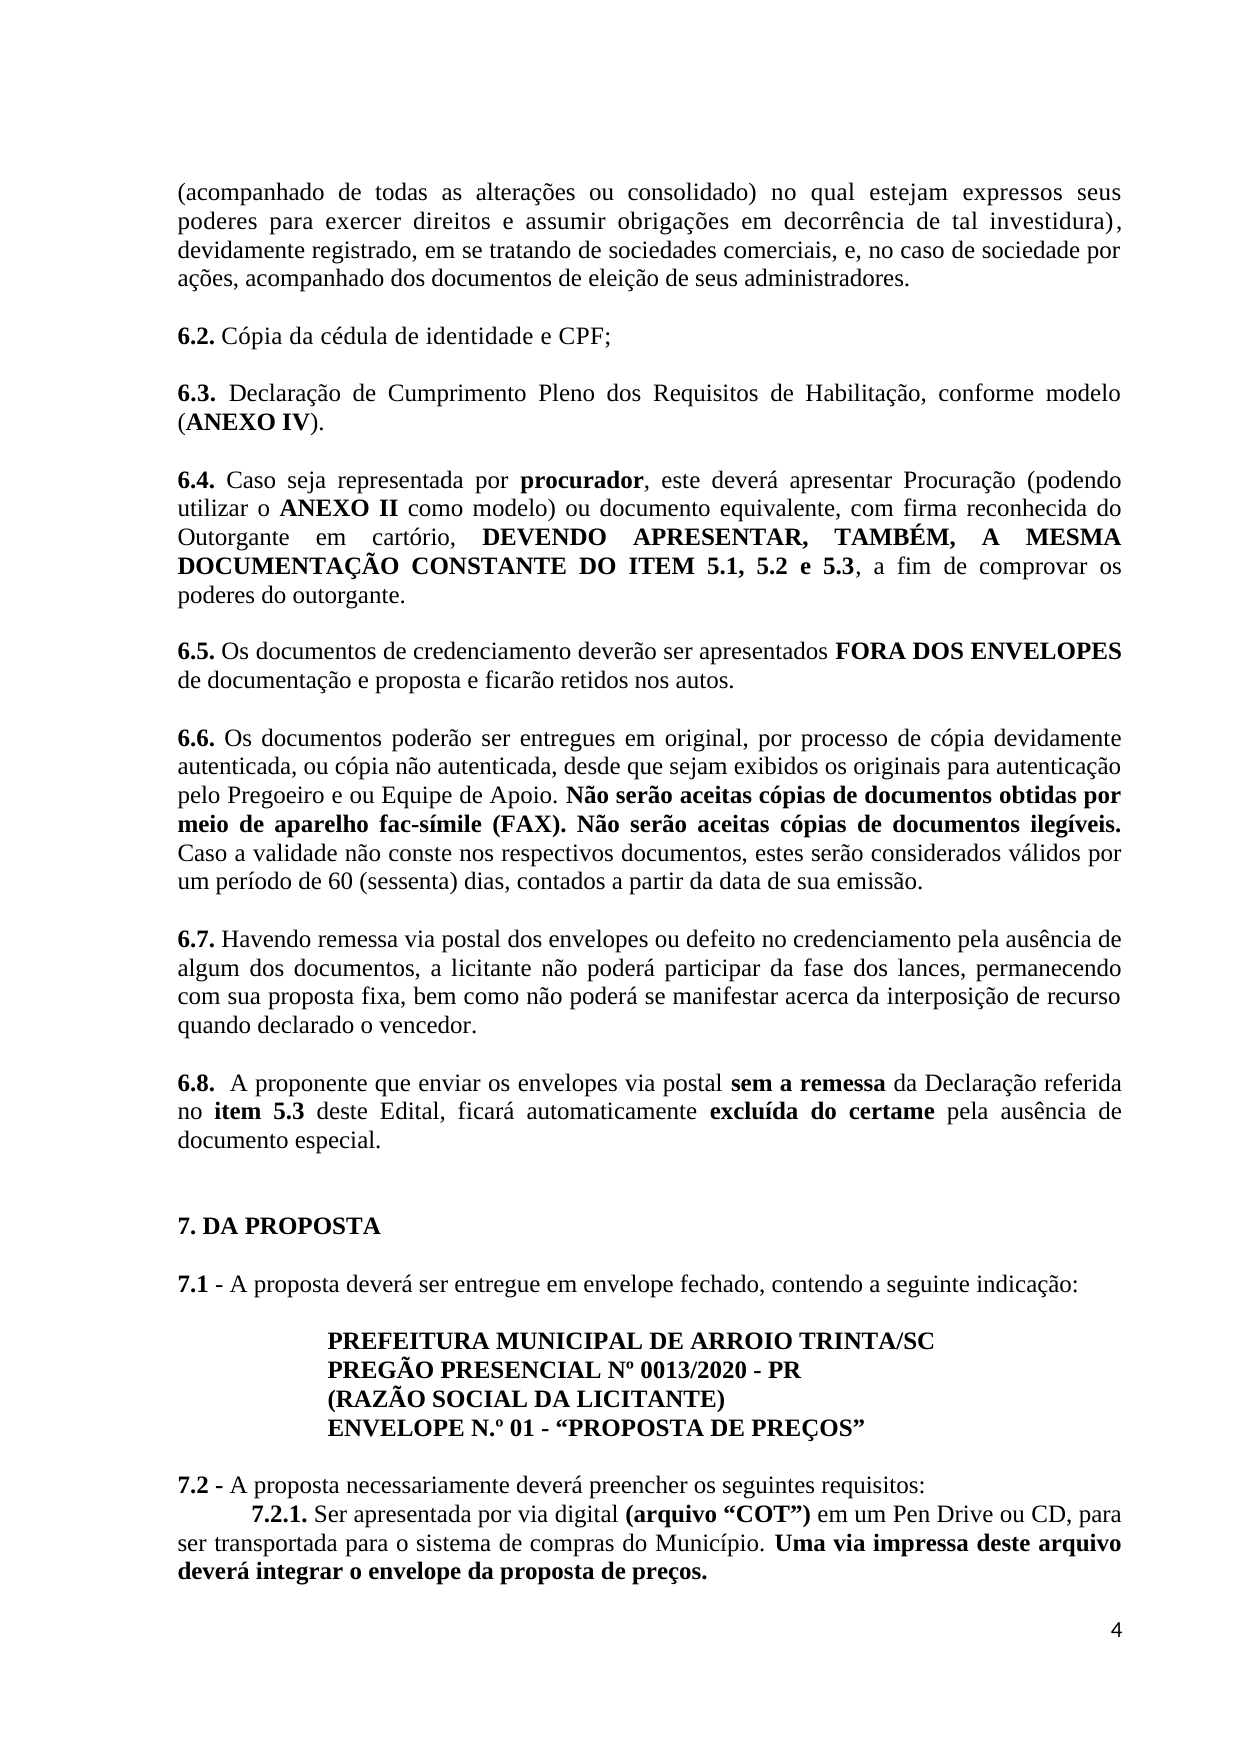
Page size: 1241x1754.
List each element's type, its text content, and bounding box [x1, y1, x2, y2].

text ENVELOPE N.º 01 - “PROPOSTA DE PREÇOS” [177, 1413, 1122, 1441]
text 6.2. Cópia da cédula de identidade e CPF; [177, 321, 1122, 350]
text 6.8. A proponente que enviar os envelopes via postal sem a remessa da Declaração referida no item 5.3 deste Edital, ficará automaticamente excluída do certame pela ausência de documento especial. [177, 1068, 1122, 1154]
text 7.2.1. Ser apresentada por via digital (arquivo “COT”) em um Pen Drive ou CD, para ser transportada para o sistema de compras do Município. Uma via impressa deste arquivo deverá integrar o envelope da proposta de preços. [177, 1499, 1122, 1585]
text 6.3. Declaração de Cumprimento Pleno dos Requisitos de Habilitação, conforme modelo (ANEXO IV). [177, 378, 1122, 436]
text 6.6. Os documentos poderão ser entregues em original, por processo de cópia devidamente autenticada, ou cópia não autenticada, desde que sejam exibidos os originais para autenticação pelo Pregoeiro e ou Equipe de Apoio. Não serão aceitas cópias de documentos obtidas por meio de aparelho fac-símile (FAX). Não serão aceitas cópias de documentos ilegíveis. Caso a validade não conste nos respectivos documentos, estes serão considerados válidos por um período de 60 (sessenta) dias, contados a partir da data de sua emissão. [177, 723, 1122, 895]
text 7.1 - A proposta deverá ser entregue em envelope fechado, contendo a seguinte indicação: [177, 1269, 1122, 1298]
text 6.4. Caso seja representada por procurador, este deverá apresentar Procuração (podendo utilizar o ANEXO II como modelo) ou documento equivalente, com firma reconhecida do Outorgante em cartório, DEVENDO APRESENTAR, TAMBÉM, A MESMA DOCUMENTAÇÃO CONSTANTE DO ITEM 5.1, 5.2 e 5.3, a fim de comprovar os poderes do outorgante. [177, 465, 1122, 608]
text PREGÃO PRESENCIAL Nº 0013/2020 - PR [177, 1355, 1122, 1384]
text (RAZÃO SOCIAL DA LICITANTE) [177, 1384, 1122, 1413]
text 7. DA PROPOSTA [177, 1211, 1122, 1240]
text 7.2 - A proposta necessariamente deverá preencher os seguintes requisitos: [177, 1470, 1122, 1499]
text 6.7. Havendo remessa via postal dos envelopes ou defeito no credenciamento pela ausência de algum dos documentos, a licitante não poderá participar da fase dos lances, permanecendo com sua proposta fixa, bem como não poderá se manifestar acerca da interposição de recurso quando declarado o vencedor. [177, 924, 1122, 1039]
text 6.5. Os documentos de credenciamento deverão ser apresentados FORA DOS ENVELOPES de documentação e proposta e ficarão retidos nos autos. [177, 636, 1122, 694]
text PREFEITURA MUNICIPAL DE ARROIO TRINTA/SC [177, 1326, 1122, 1355]
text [177, 177, 1122, 292]
